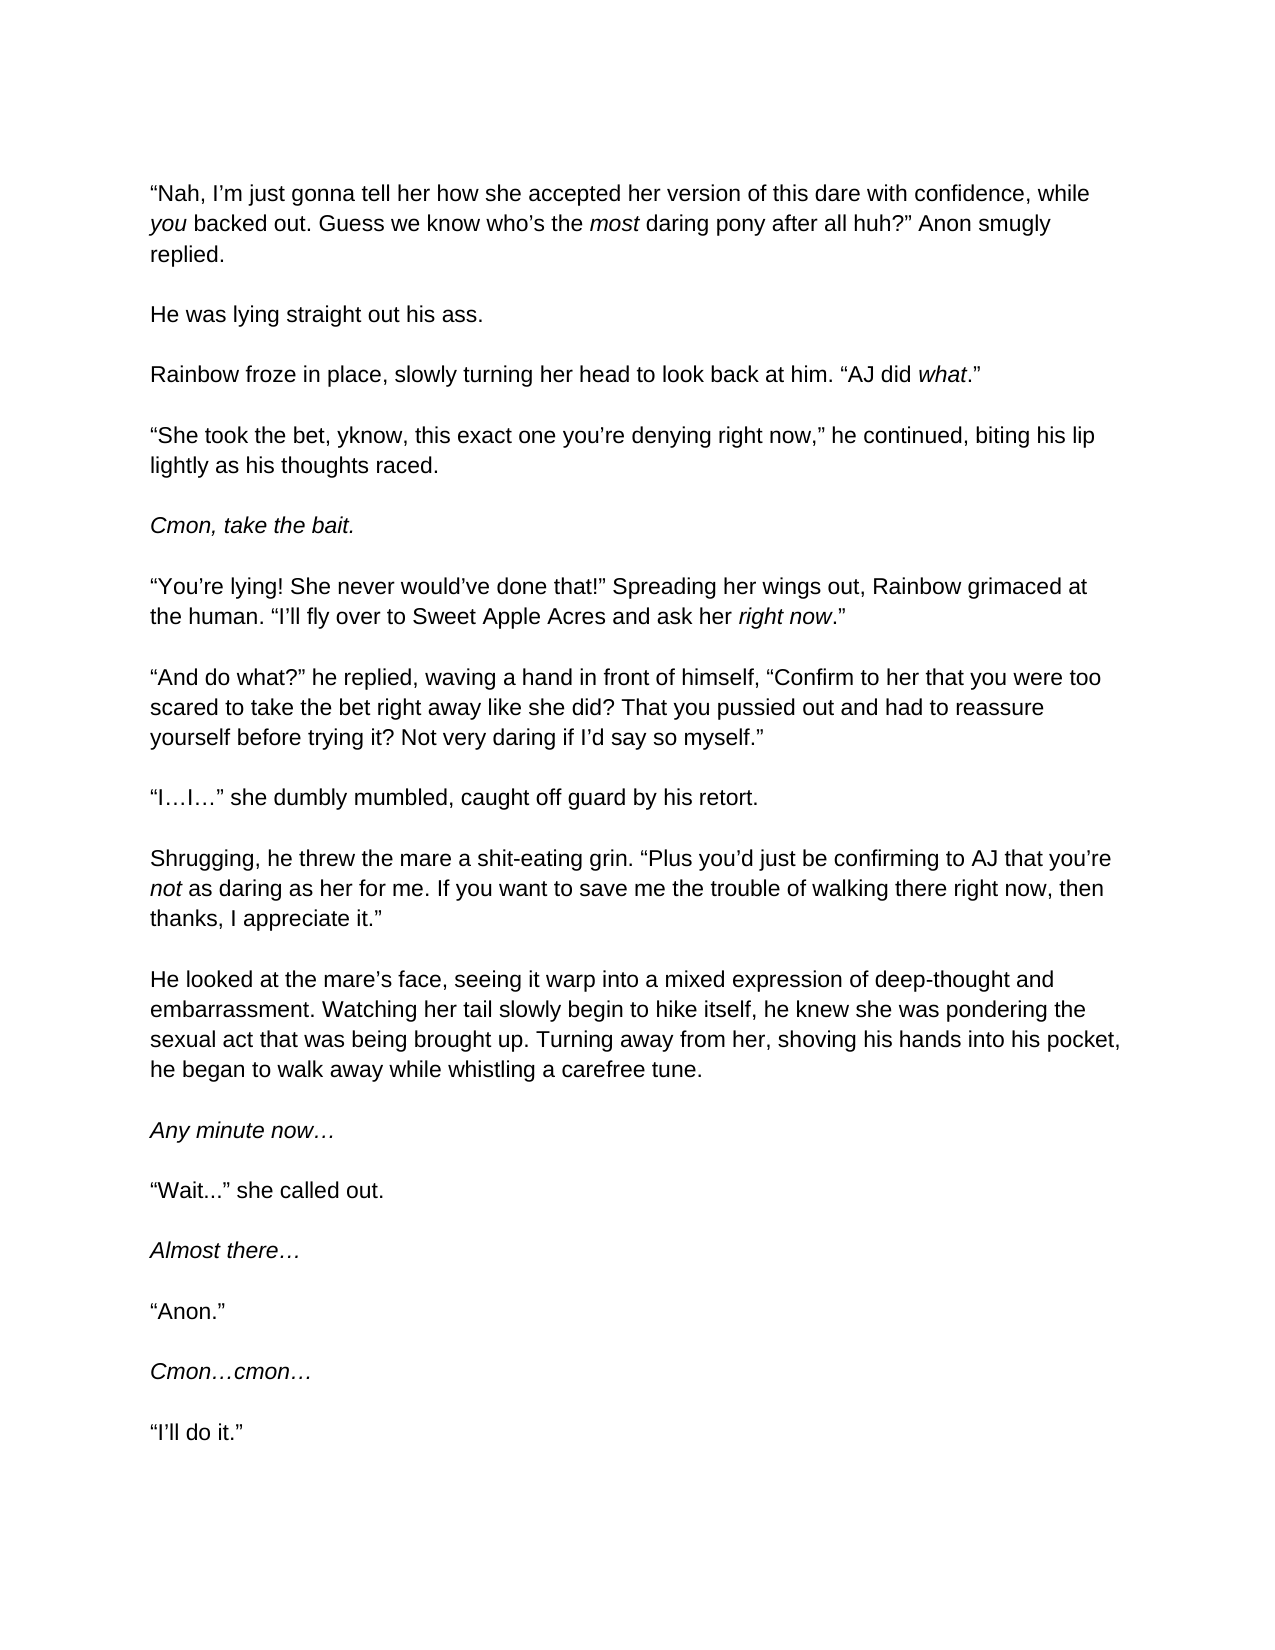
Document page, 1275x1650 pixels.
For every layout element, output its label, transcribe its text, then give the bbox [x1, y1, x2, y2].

text “You’re lying! She never would’ve done that!” Spreading her wings out, Rainbow grimaced at the human. “I’ll fly over to Sweet Apple Acres and ask her right now.” [150, 573, 1125, 629]
text “Anon.” [150, 1298, 1125, 1324]
text Rainbow froze in place, slowly turning her head to look back at him. “AJ did what.” [150, 361, 1125, 388]
text Shrugging, he threw the mare a shit-eating grin. “Plus you’d just be confirming to AJ that you’re not as daring as her for me. If you want to save me the trouble of walking there right now, then thanks, I appreciate it.” [150, 845, 1125, 932]
text “And do what?” he replied, waving a hand in front of himself, “Confirm to her that you were too scared to take the bet right away like she did? That you pussied out and had to reassure yourself before trying it? Not very daring if I’d say so myself.” [150, 663, 1125, 750]
text Almost there… [150, 1237, 1125, 1264]
text Cmon, take the bait. [150, 512, 1125, 539]
text He was lying straight out his ass. [150, 301, 1125, 327]
text “She took the bet, yknow, this exact one you’re denying right now,” he continued, biting his lip lightly as his thoughts raced. [150, 422, 1125, 478]
text “I’ll do it.” [150, 1419, 1125, 1445]
text Any minute now… [150, 1117, 1125, 1143]
text “I…I…” she dumbly mumbled, caught off guard by his retort. [150, 784, 1125, 811]
text “Wait...” she called out. [150, 1177, 1125, 1203]
text “Nah, I’m just gonna tell her how she accepted her version of this dare with confidence, while you backed out. Guess we know who’s the most daring pony after all huh?” Anon smugly replied. [150, 180, 1125, 267]
text He looked at the mare’s face, seeing it warp into a mixed expression of deep-thought and embarrassment. Watching her tail slowly begin to hike itself, he knew she was pondering the sexual act that was being brought up. Turning away from her, shoving his hands into his pocket, he began to walk away while whistling a carefree tune. [150, 966, 1125, 1083]
text Cmon…cmon… [150, 1358, 1125, 1385]
